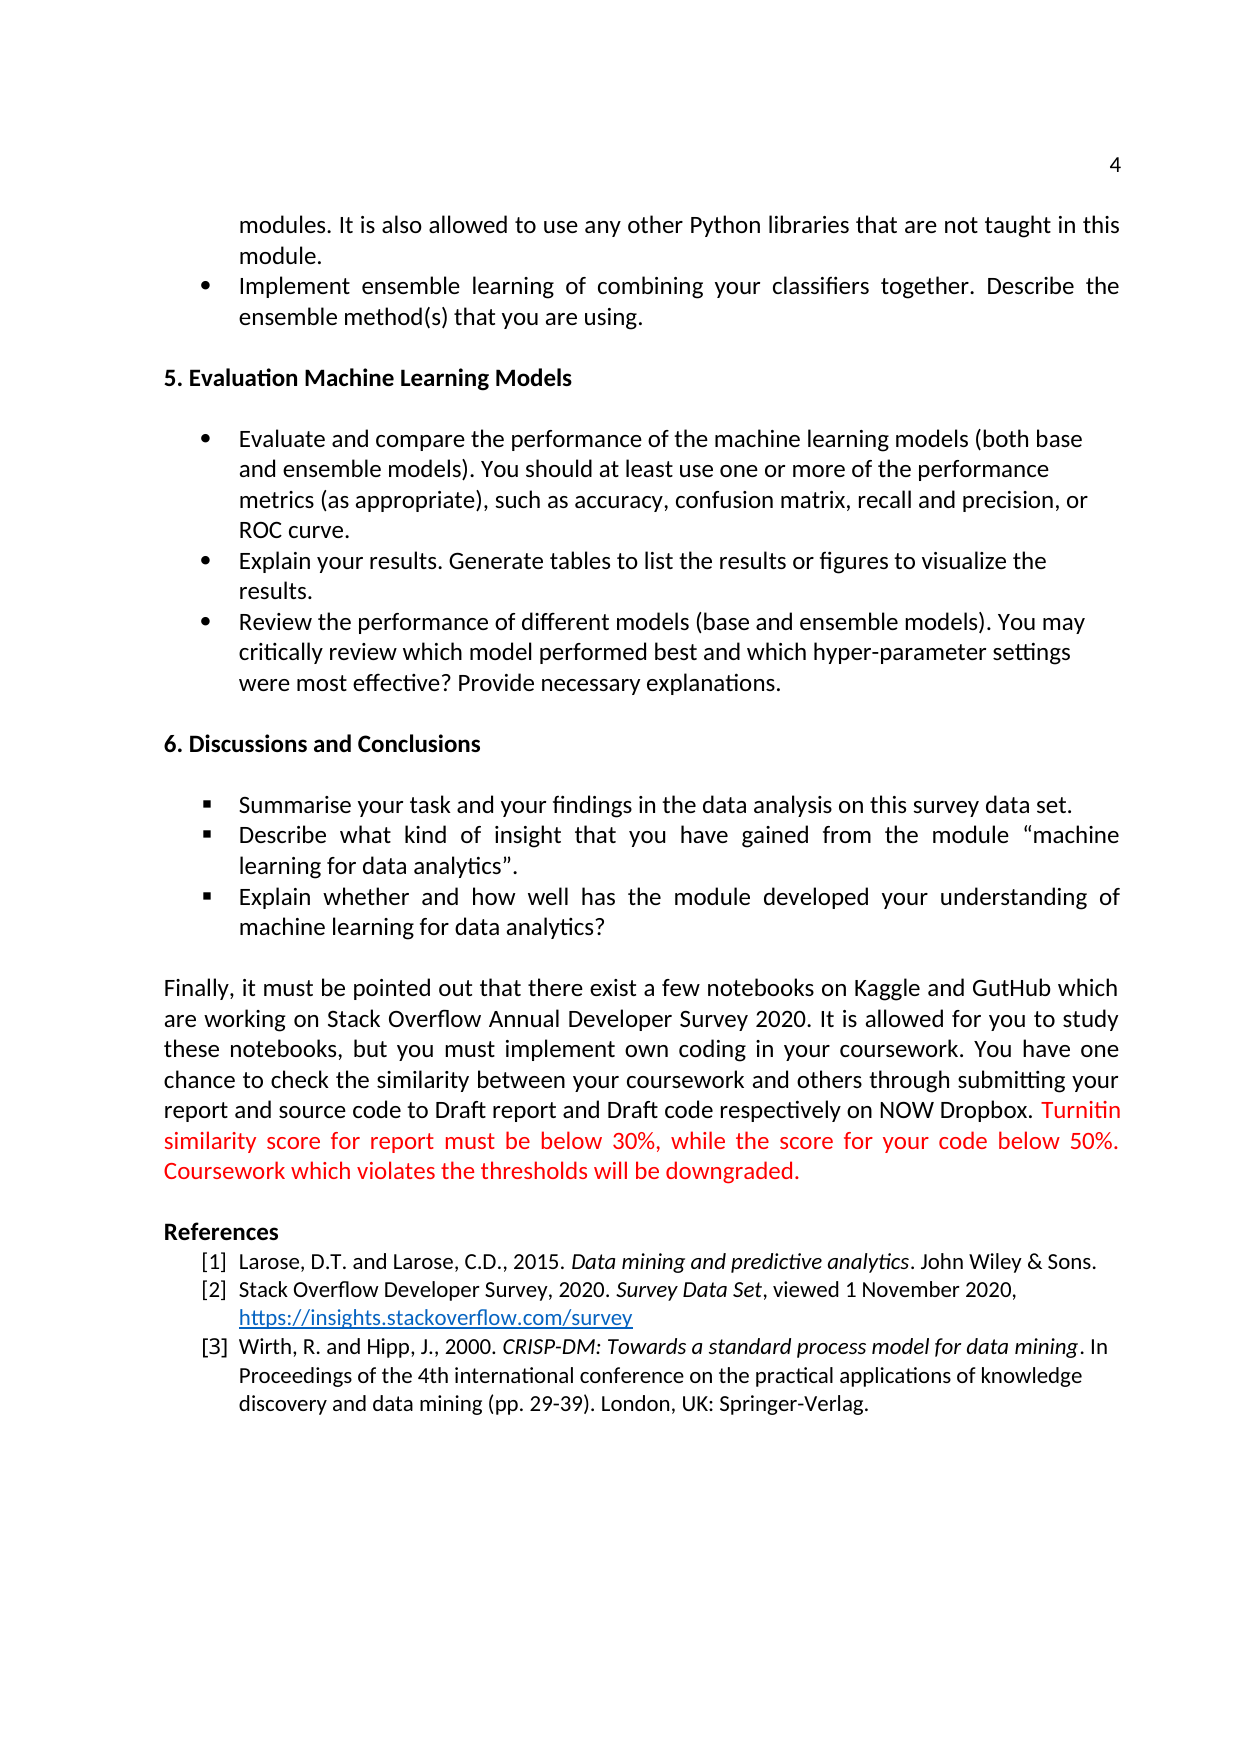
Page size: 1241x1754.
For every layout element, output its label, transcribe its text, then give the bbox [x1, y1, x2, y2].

list Evaluate and compare the performance of the machine learning models (both base and ensemble models). You should at least use one or more of the performance metrics (as appropriate), such as accuracy, confusion matrix, recall and precision, or ROC curve. [201, 423, 1121, 545]
text 5. Evaluation Machine Learning Models [164, 362, 1121, 392]
list Explain whether and how well has the module developed your understanding of machine learning for data analytics? [201, 881, 1121, 942]
list Implement ensemble learning of combining your classifiers together. Describe the ensemble method(s) that you are using. [201, 270, 1121, 331]
list Explain your results. Generate tables to list the results or figures to visualize the results. [201, 545, 1121, 606]
list Summarise your task and your findings in the data analysis on this survey data set. [201, 789, 1121, 820]
list Larose, D.T. and Larose, C.D., 2015. Data mining and predictive analytics. John Wiley & Sons. [201, 1247, 1121, 1275]
list Stack Overflow Developer Survey, 2020. Survey Data Set, viewed 1 November 2020, https://insights.stackoverflow.com/survey [201, 1275, 1121, 1331]
list Review the performance of different models (base and ensemble models). You may critically review which model performed best and which hyper-parameter settings were most effective? Provide necessary explanations. [201, 606, 1121, 698]
text Finally, it must be pointed out that there exist a few notebooks on Kaggle and GutHub which are working on Stack Overflow Annual Developer Survey 2020. It is allowed for you to study these notebooks, but you must implement own coding in your coursework. You have one chance to check the similarity between your coursework and others through submitting your report and source code to Draft report and Draft code respectively on NOW Dropbox. Turnitin similarity score for report must be below 30%, while the score for your code below 50%. Coursework which violates the thresholds will be downgraded. [164, 972, 1121, 1186]
text 6. Discussions and Conclusions [164, 728, 1121, 759]
text References [164, 1216, 1121, 1247]
list Describe what kind of insight that you have gained from the module “machine learning for data analytics”. [201, 820, 1121, 881]
list Wirth, R. and Hipp, J., 2000. CRISP-DM: Towards a standard process model for data mining. In Proceedings of the 4th international conference on the practical applications of knowledge discovery and data mining (pp. 29-39). London, UK: Springer-Verlag. [201, 1331, 1121, 1417]
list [201, 209, 1121, 270]
